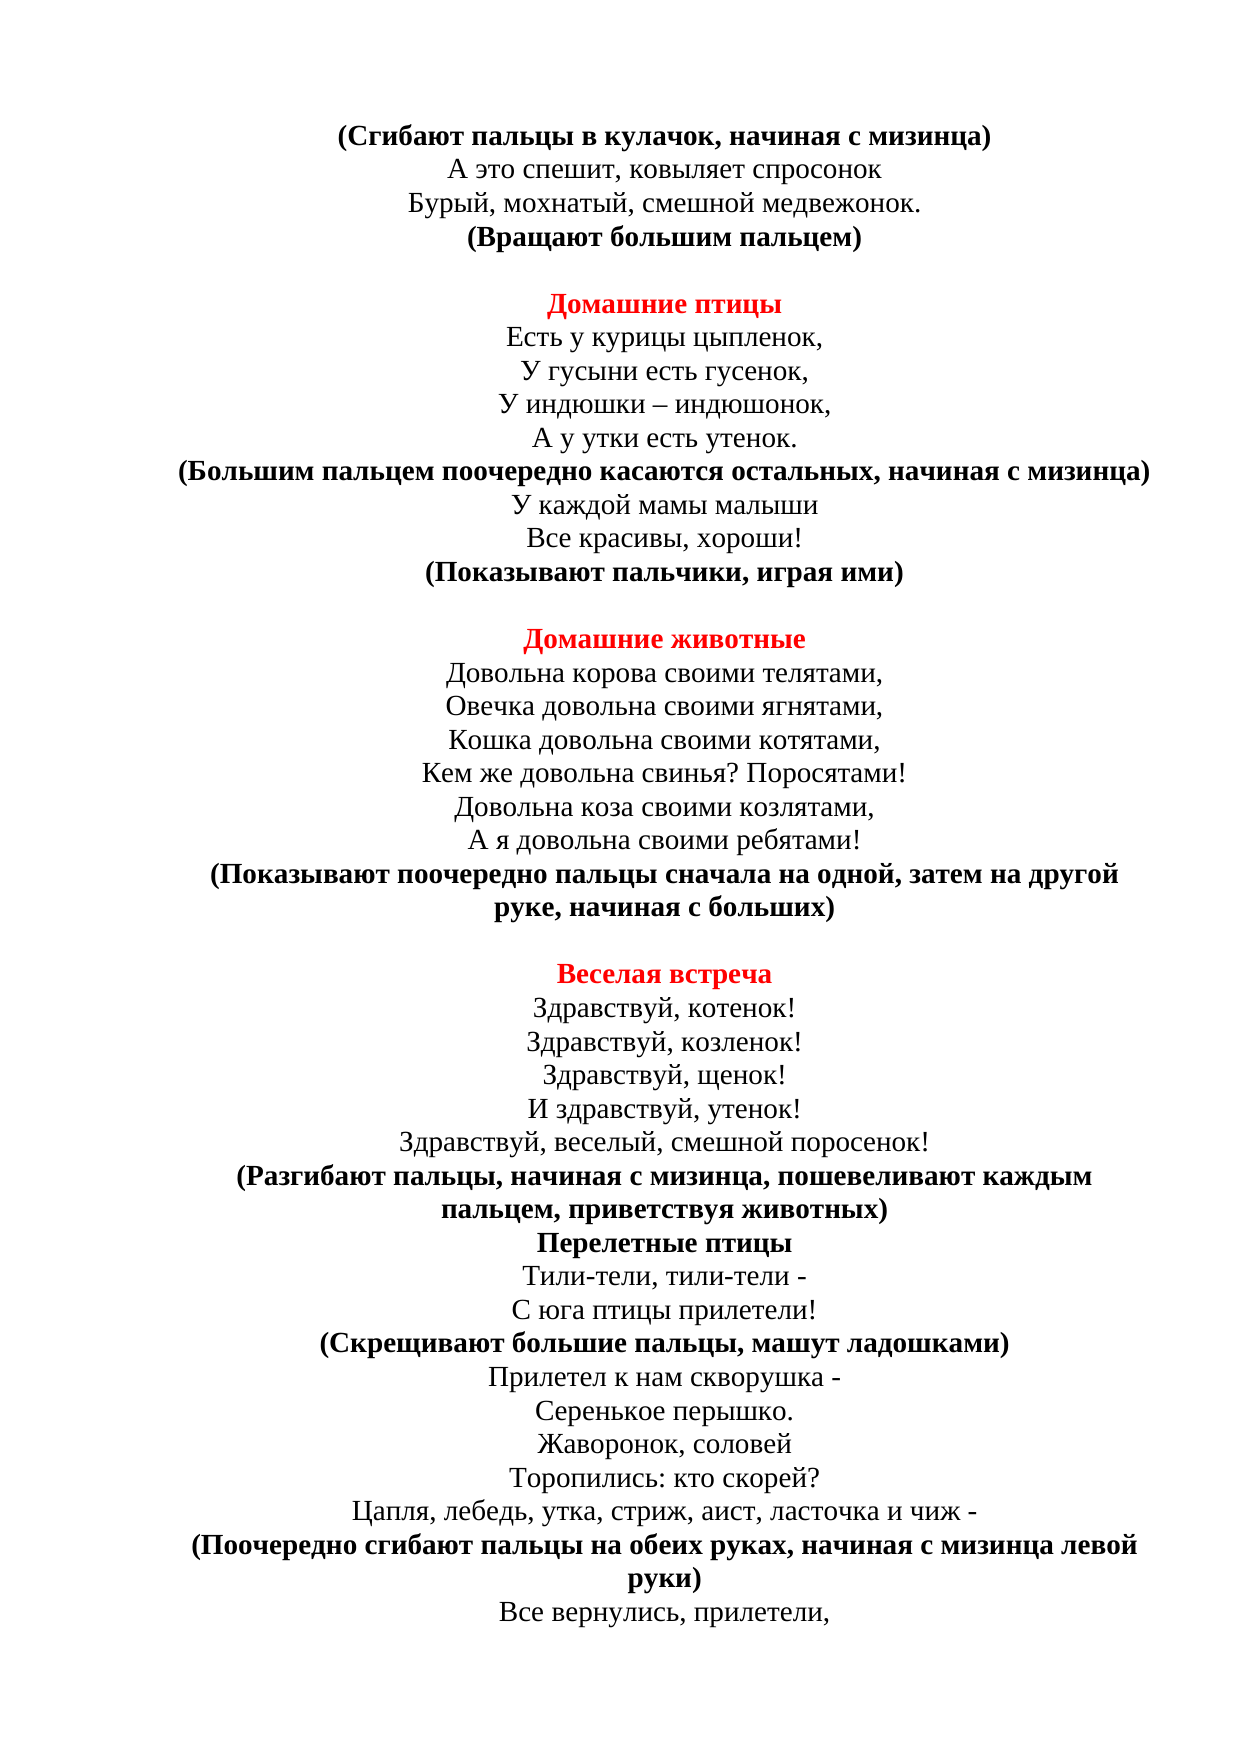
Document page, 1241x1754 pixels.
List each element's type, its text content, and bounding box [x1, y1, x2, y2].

text Домашние птицы Есть у курицы цыпленок, У гусыни есть гусенок, У индюшки – индюшонок, А у утки есть утенок. (Большим пальцем поочередно касаются остальных, начиная с мизинца) У каждой мамы малыши Все красивы, хороши! (Показывают пальчики, играя ими) [177, 252, 1152, 588]
text Бурый, мохнатый, смешной медвежонок. (Вращают большим пальцем) [177, 185, 1152, 252]
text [177, 118, 1152, 185]
text Перелетные птицы Тили-тели, тили-тели - С юга птицы прилетели! (Скрещивают большие пальцы, машут ладошками) Прилетел к нам скворушка - [177, 1225, 1152, 1393]
text Веселая встреча Здравствуй, котенок! Здравствуй, козленок! Здравствуй, щенок! И здравствуй, утенок! Здравствуй, веселый, смешной поросенок! (Разгибают пальцы, начиная с мизинца, пошевеливают каждым пальцем, приветствуя животных) [177, 957, 1152, 1225]
text Домашние животные Довольна корова своими телятами, Овечка довольна своими ягнятами, Кошка довольна своими котятами, Кем же довольна свинья? Поросятами! Довольна коза своими козлятами, А я довольна своими ребятами! (Показывают поочередно пальцы сначала на одной, затем на другой руке, начиная с больших) [177, 621, 1152, 923]
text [177, 1393, 1152, 1627]
